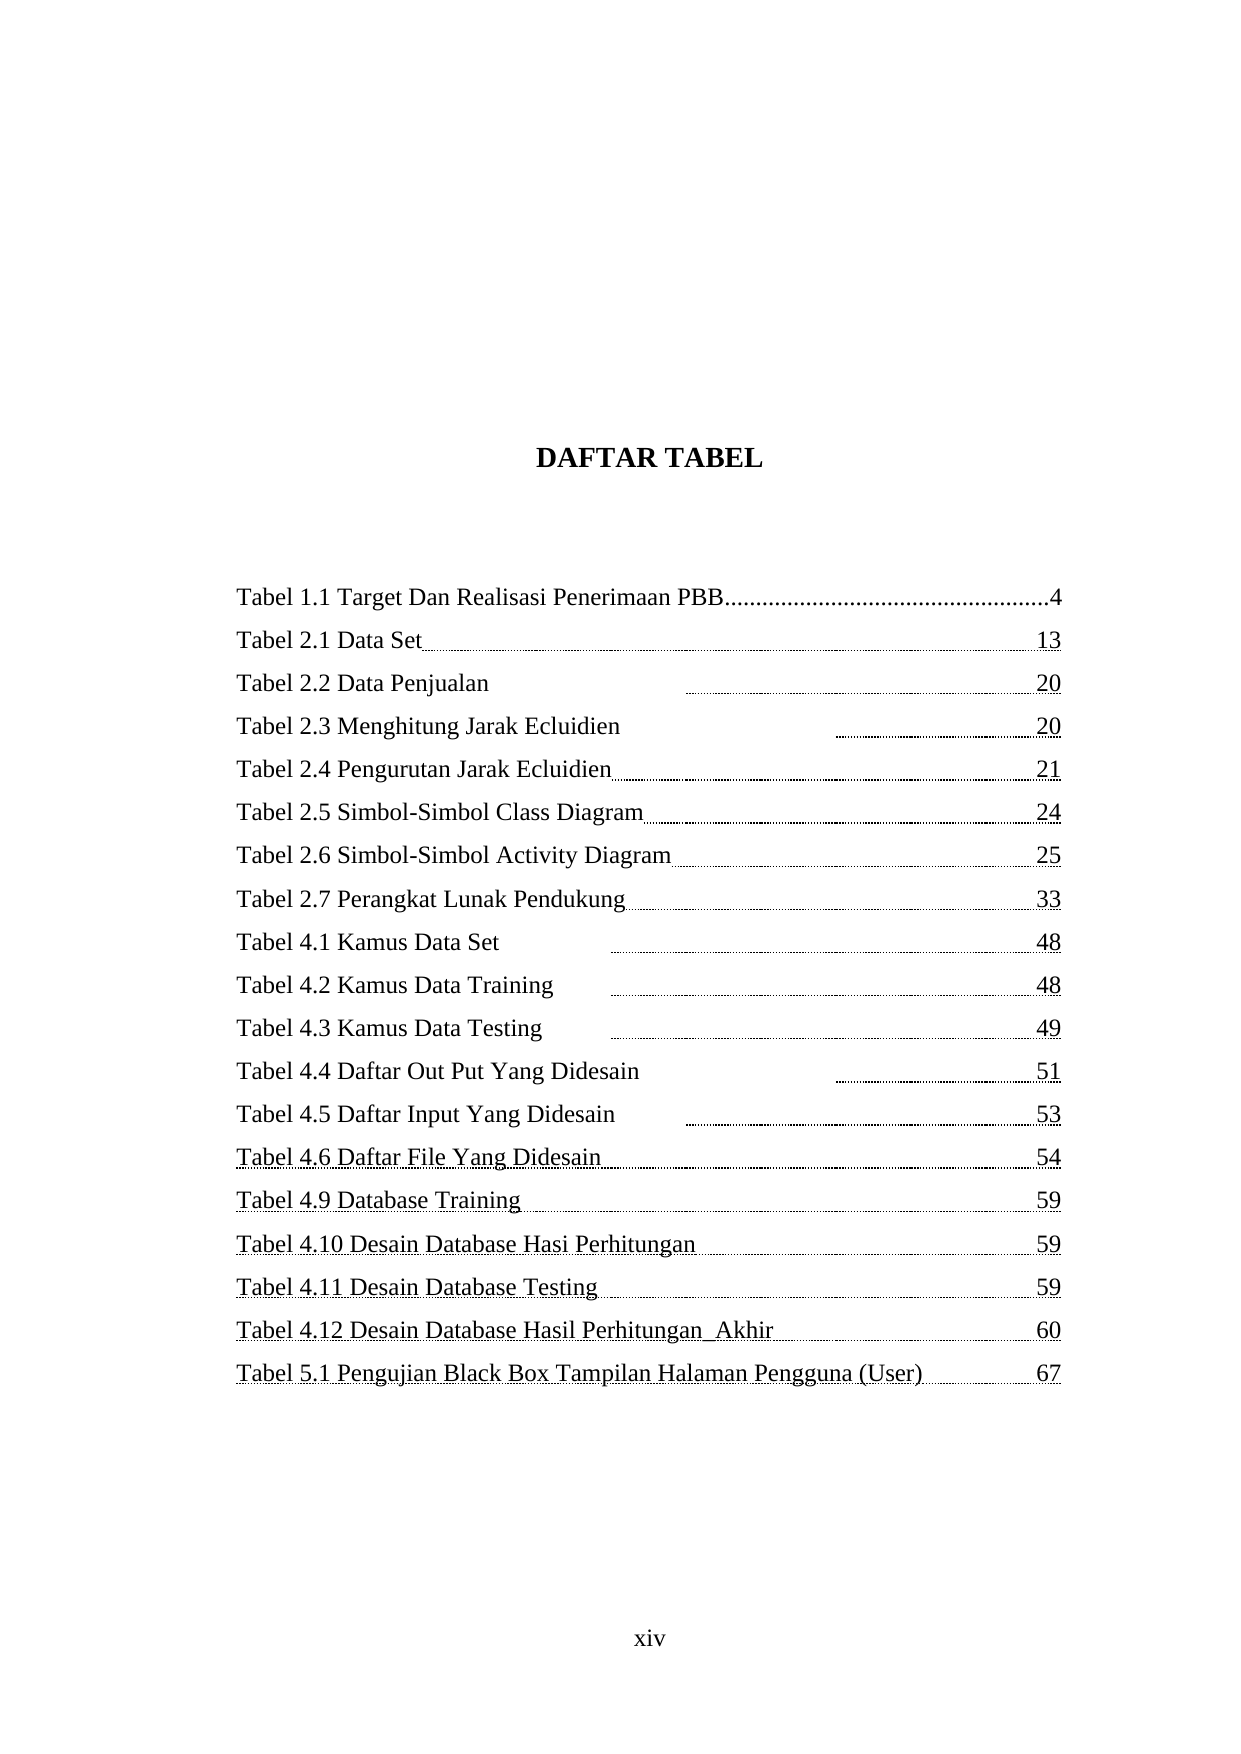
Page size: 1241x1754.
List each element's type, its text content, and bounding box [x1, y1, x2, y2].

text Tabel 4.6 Daftar File Yang Didesain 54 [236, 1142, 1063, 1171]
text Tabel 4.1 Kamus Data Set 48 [236, 927, 1063, 956]
subtitle DAFTAR TABEL [236, 441, 1063, 474]
text Tabel 4.12 Desain Database Hasil Perhitungan_Akhir 60 [236, 1315, 1063, 1344]
text Tabel 1.1 Target Dan Realisasi Penerimaan PBB 4 [236, 582, 1063, 611]
text Tabel 4.9 Database Training 59 [236, 1186, 1063, 1214]
text Tabel 4.3 Kamus Data Testing 49 [236, 1013, 1063, 1042]
text Tabel 4.5 Daftar Input Yang Didesain 53 [236, 1099, 1063, 1128]
text Tabel 4.10 Desain Database Hasi Perhitungan 59 [236, 1229, 1063, 1257]
text Tabel 2.3 Menghitung Jarak Ecluidien 20 [236, 711, 1063, 740]
text Tabel 2.6 Simbol-Simbol Activity Diagram 25 [236, 841, 1063, 869]
text Tabel 2.7 Perangkat Lunak Pendukung 33 [236, 884, 1063, 912]
text Tabel 4.4 Daftar Out Put Yang Didesain 51 [236, 1056, 1063, 1085]
text Tabel 2.4 Pengurutan Jarak Ecluidien 21 [236, 754, 1063, 783]
text Tabel 2.2 Data Penjualan 20 [236, 668, 1063, 697]
text Tabel 4.11 Desain Database Testing 59 [236, 1272, 1063, 1301]
text Tabel 4.2 Kamus Data Training 48 [236, 970, 1063, 999]
text Tabel 2.5 Simbol-Simbol Class Diagram 24 [236, 797, 1063, 826]
text Tabel 2.1 Data Set 13 [236, 625, 1063, 654]
text Tabel 5.1 Pengujian Black Box Tampilan Halaman Pengguna (User) 67 [236, 1358, 1063, 1387]
